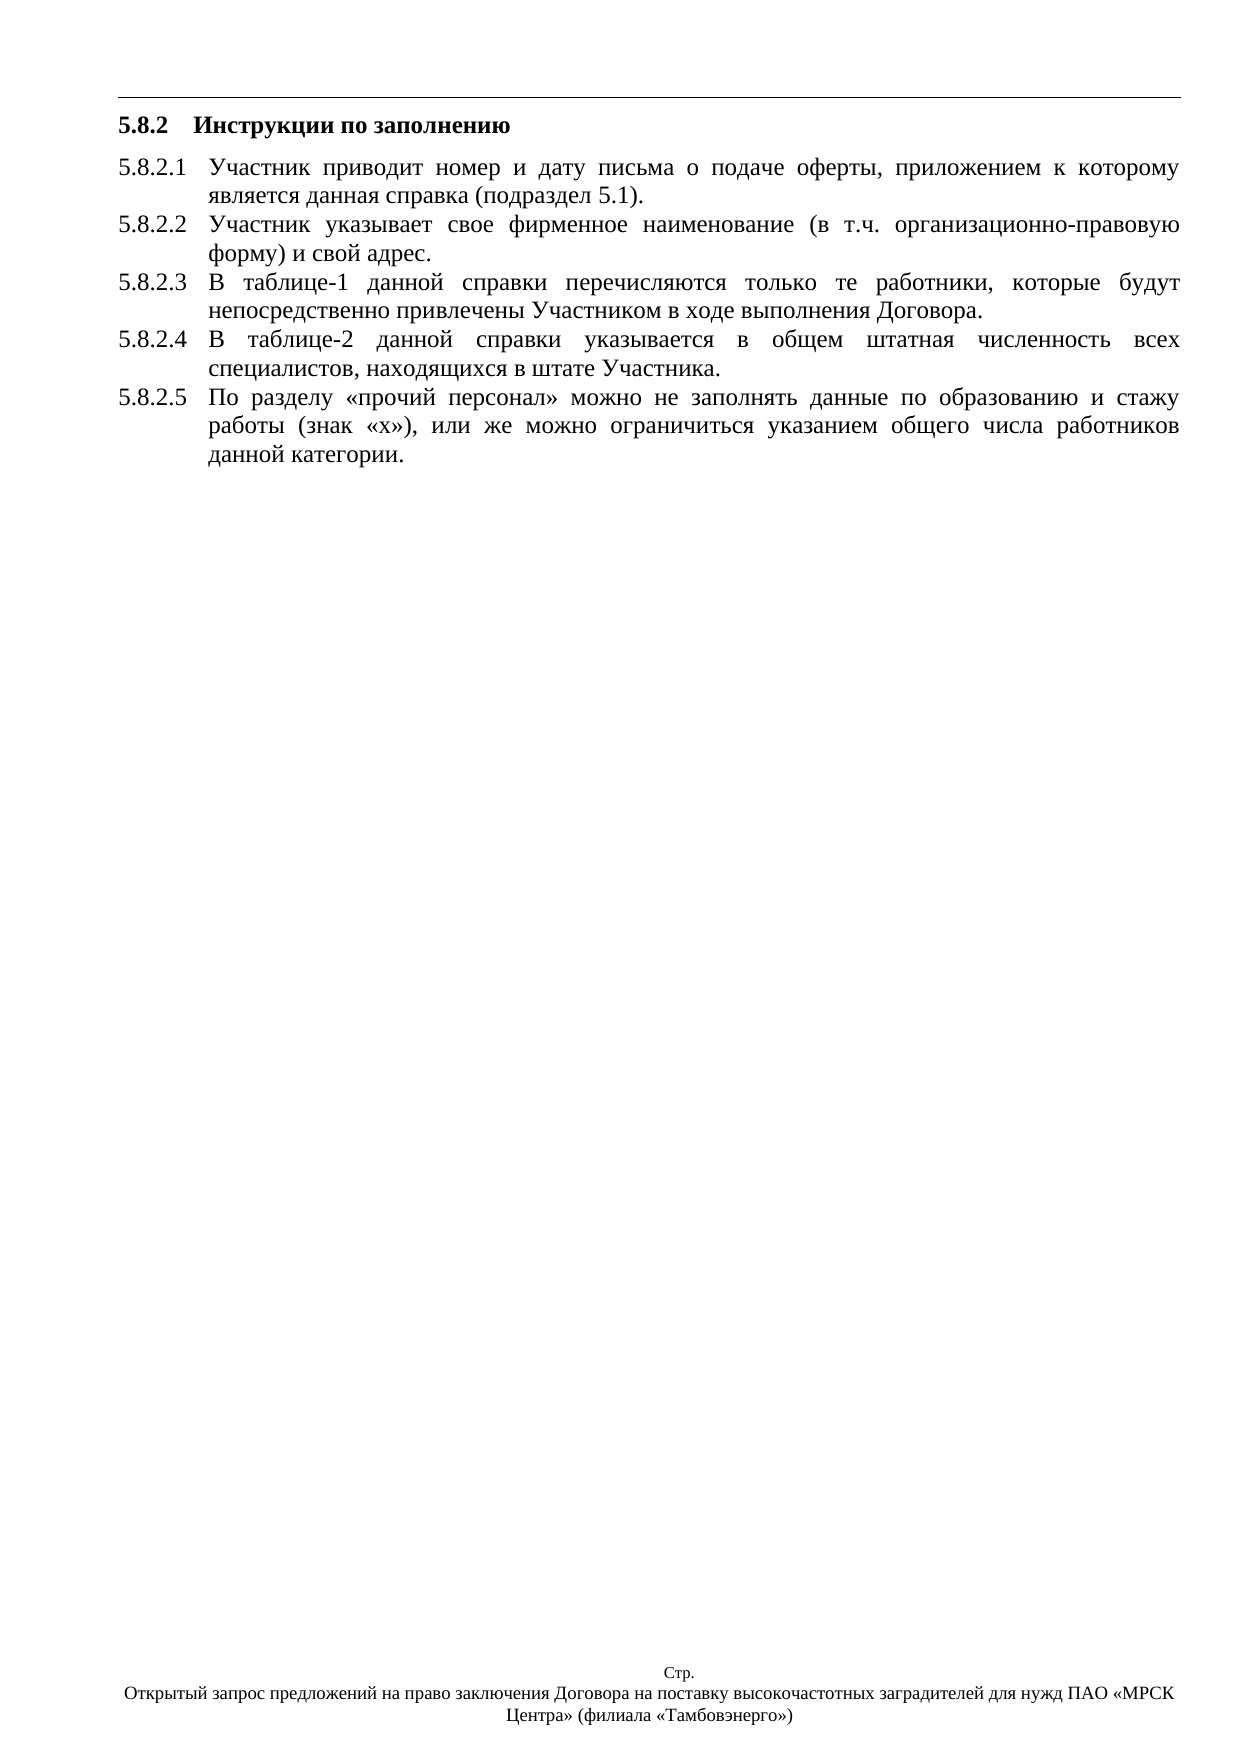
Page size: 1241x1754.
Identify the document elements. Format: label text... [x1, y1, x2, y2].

list Участник приводит номер и дату письма о подаче оферты, приложением к которому является данная справка (подраздел 5.1). [118, 152, 1181, 209]
list По разделу «прочий персонал» можно не заполнять данные по образованию и стажу работы (знак «х»), или же можно ограничиться указанием общего числа работников данной категории. [118, 382, 1181, 468]
list В таблице-1 данной справки перечисляются только те работники, которые будут непосредственно привлечены Участником в ходе выполнения Договора. [118, 267, 1181, 324]
list В таблице-2 данной справки указывается в общем штатная численность всех специалистов, находящихся в штате Участника. [118, 324, 1181, 382]
list Участник указывает свое фирменное наименование (в т.ч. организационно-правовую форму) и свой адрес. [118, 209, 1181, 267]
subtitle Инструкции по заполнению [118, 111, 1181, 139]
